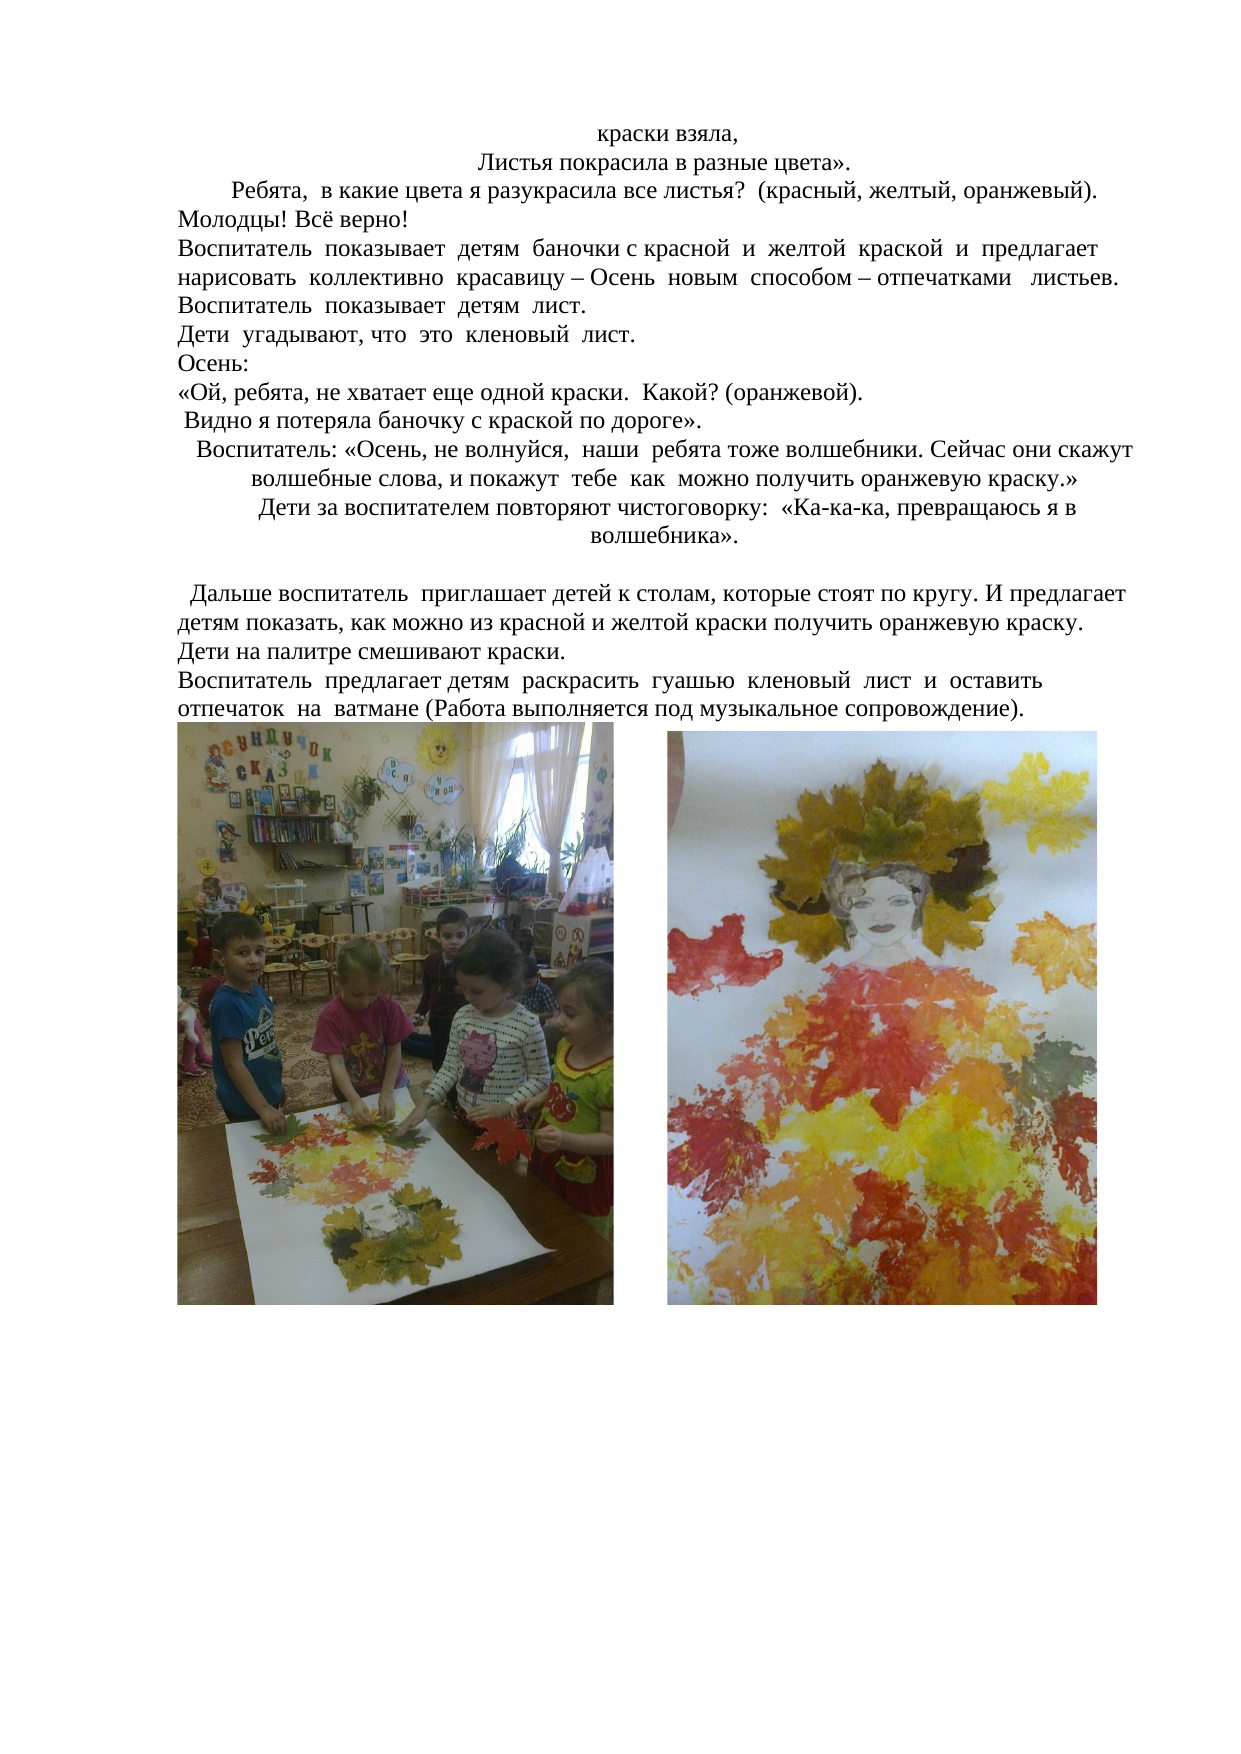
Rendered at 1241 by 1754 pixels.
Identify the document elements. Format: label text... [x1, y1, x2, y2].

text краски взяла, Листья покрасила в разные цвета». Ребята, в какие цвета я разукрасила все листья? (красный, желтый, оранжевый). [177, 118, 1152, 204]
text Дети за воспитателем повторяют чистоговорку: «Ка-ка-ка, превращаюсь я в волшебника». [177, 492, 1152, 549]
picture [177, 722, 614, 1305]
text Молодцы! Всё верно! Воспитатель показывает детям баночки с красной и желтой краской и предлагает нарисовать коллективно красавицу – Осень новым способом – отпечатками листьев. Воспитатель показывает детям лист. [177, 204, 1152, 319]
text Дети угадывают, что это кленовый лист. Осень: «Ой, ребята, не хватает еще одной краски. Какой? (оранжевой). [177, 319, 1152, 406]
text Воспитатель: «Осень, не волнуйся, наши ребята тоже волшебники. Сейчас они скажут волшебные слова, и покажут тебе как можно получить оранжевую краску.» [177, 434, 1152, 492]
text Видно я потеряла баночку с краской по дороге». [177, 406, 1152, 434]
